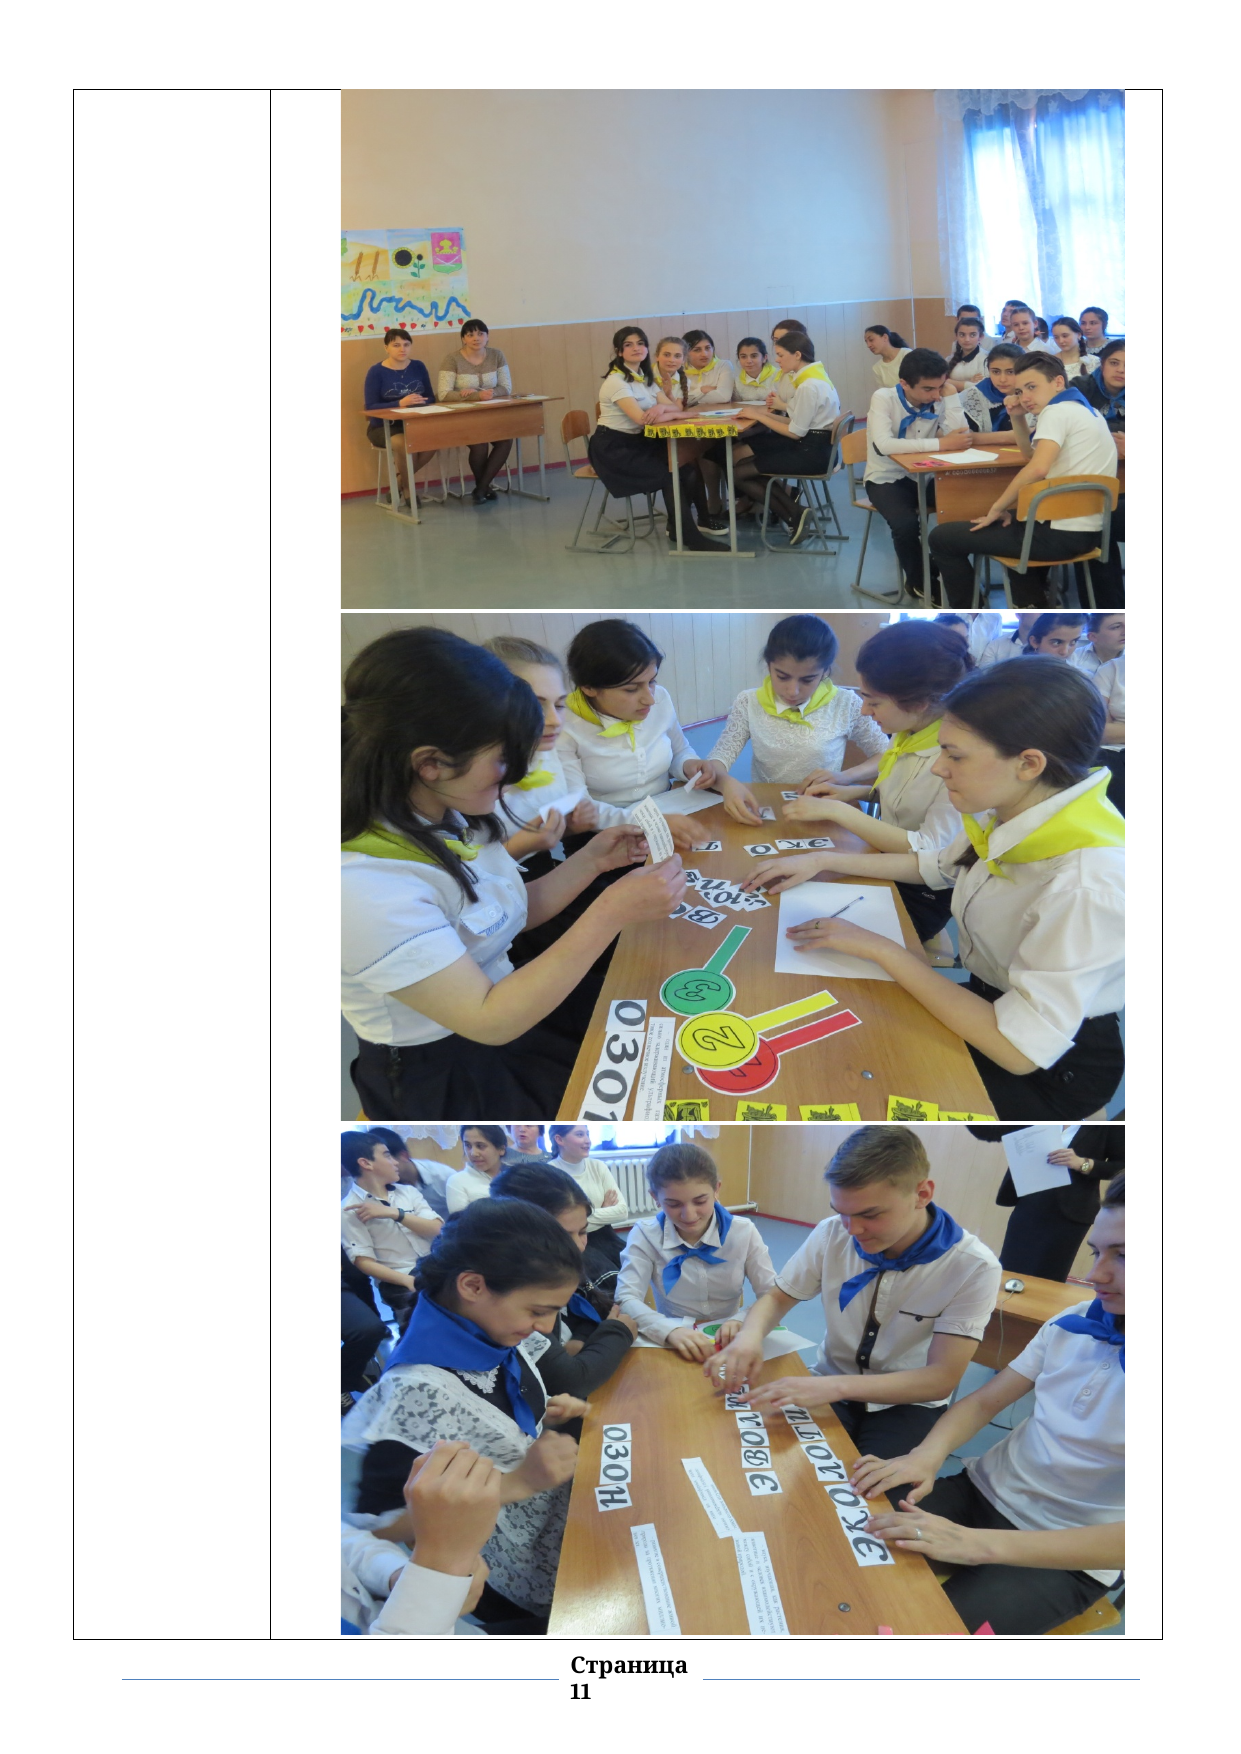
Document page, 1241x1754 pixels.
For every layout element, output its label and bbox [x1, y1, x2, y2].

picture [340, 89, 1125, 609]
table_cell [74, 90, 270, 1639]
picture [340, 1125, 1125, 1635]
table_cell [271, 90, 1162, 1639]
picture [340, 613, 1125, 1121]
